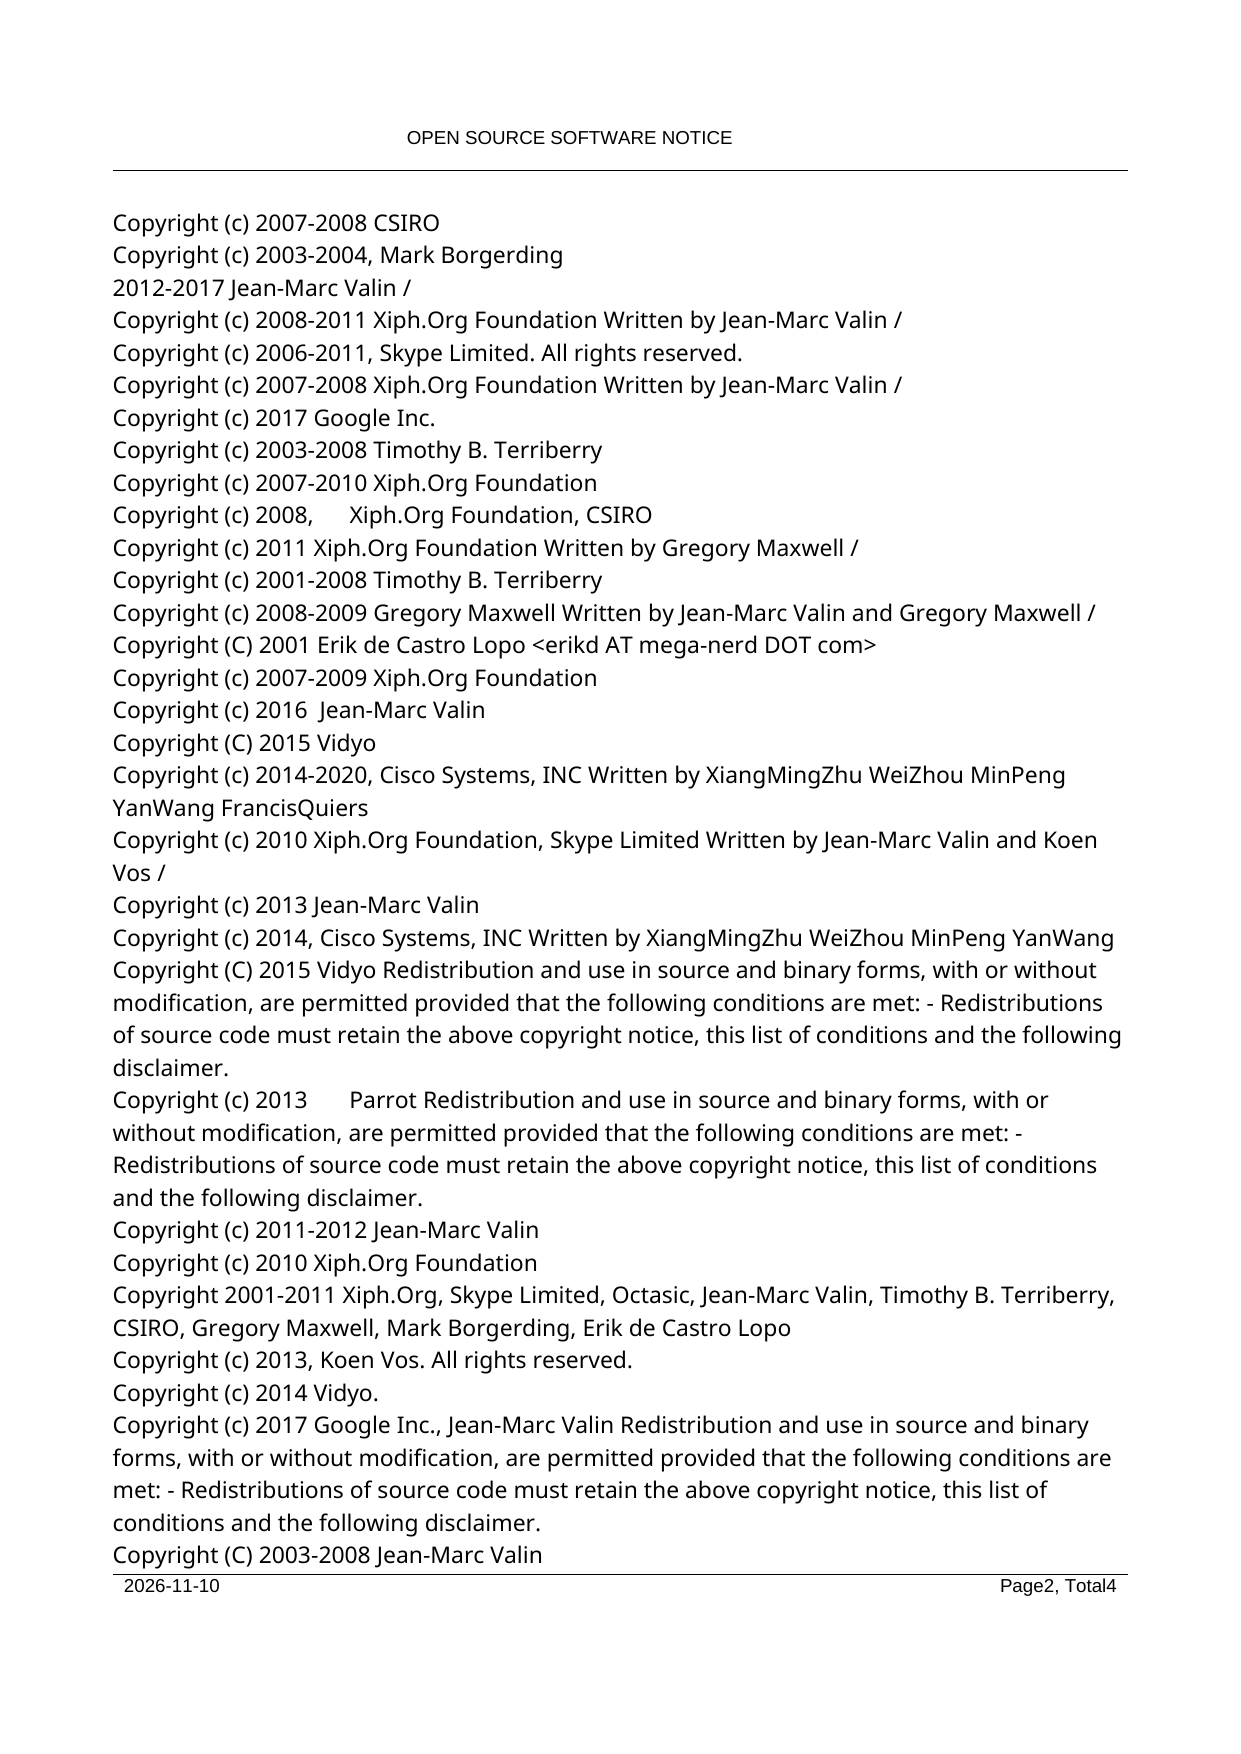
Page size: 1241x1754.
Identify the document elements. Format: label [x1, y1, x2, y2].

text [112, 206, 1128, 1571]
